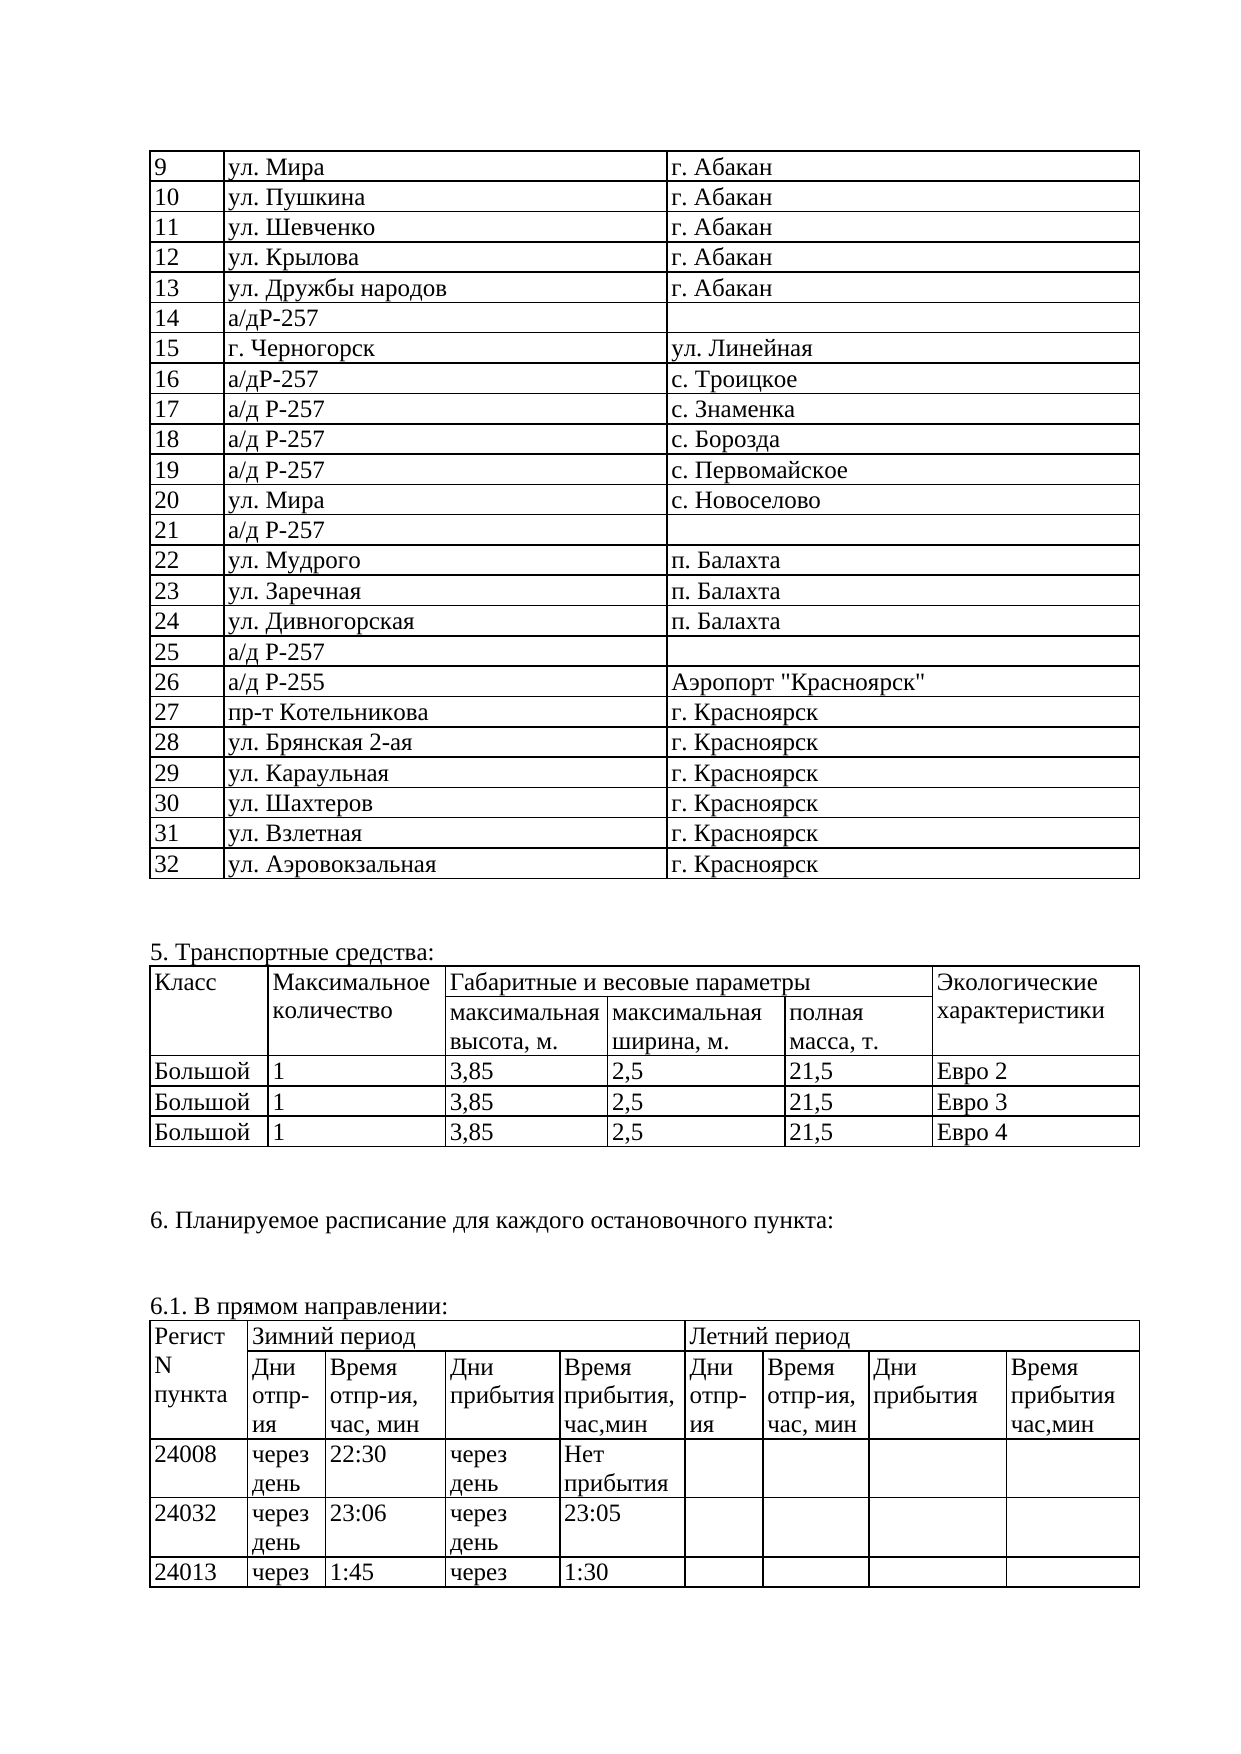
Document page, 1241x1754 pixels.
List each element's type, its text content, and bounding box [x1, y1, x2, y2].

table_cell 21,5 [786, 1056, 932, 1085]
table_header Габаритные и весовые параметры [446, 967, 932, 996]
table_cell 24 [151, 606, 223, 635]
table_cell [764, 1498, 868, 1556]
text 6.1. В прямом направлении: [150, 1291, 1090, 1320]
table_cell 22 [151, 546, 223, 574]
table_cell через день [446, 1440, 559, 1497]
table_cell 1:45 [326, 1558, 445, 1586]
table_cell ул. Пушкина [225, 182, 666, 211]
table_cell 1 [269, 1117, 445, 1146]
table_cell с. Новоселово [668, 485, 1139, 514]
table_cell 1 [269, 1056, 445, 1085]
table_cell Время отпр-ия, час, мин [764, 1352, 868, 1438]
table_cell 3,85 [446, 1056, 607, 1085]
table_cell ул. Шахтеров [225, 788, 666, 817]
table_cell полная масса, т. [786, 997, 932, 1055]
table_cell 29 [151, 758, 223, 787]
table_cell п. Балахта [668, 606, 1139, 635]
table_cell 20 [151, 485, 223, 514]
table_cell ул. Взлетная [225, 818, 666, 847]
table_cell [668, 303, 1139, 332]
table_cell 24013 [151, 1558, 247, 1586]
table_cell 24008 [151, 1440, 247, 1497]
table_cell 12 [151, 243, 223, 271]
table_cell 21,5 [786, 1087, 932, 1115]
table_cell Большой [151, 1087, 267, 1115]
table_cell 23:05 [561, 1498, 684, 1556]
table_cell Время отпр-ия, час, мин [326, 1352, 445, 1438]
table_cell 15 [151, 333, 223, 362]
table_cell ул. Мудрого [225, 546, 666, 574]
table_cell г. Красноярск [668, 728, 1139, 756]
table_cell а/д Р-257 [225, 637, 666, 665]
table_cell Нет прибытия [561, 1440, 684, 1497]
table_cell 9 [151, 152, 223, 180]
table_cell [668, 515, 1139, 544]
table_cell 16 [151, 364, 223, 392]
table_cell через день [248, 1440, 325, 1497]
table_cell 26 [151, 667, 223, 696]
table_cell с. Борозда [668, 425, 1139, 453]
table_cell г. Красноярск [668, 788, 1139, 817]
table_cell 3,85 [446, 1087, 607, 1115]
table_header Зимний период [248, 1321, 684, 1350]
table_cell г. Абакан [668, 212, 1139, 241]
table_cell 1:30 [561, 1558, 684, 1586]
table_cell ул. Мира [225, 485, 666, 514]
table_cell г. Красноярск [668, 697, 1139, 726]
table_cell а/д Р-257 [225, 394, 666, 423]
table_cell г. Абакан [668, 152, 1139, 180]
table_cell [686, 1498, 762, 1556]
table_cell 17 [151, 394, 223, 423]
table_cell а/дР-257 [225, 364, 666, 392]
table_cell п. Балахта [668, 576, 1139, 605]
table_cell 10 [151, 182, 223, 211]
table_cell с. Первомайское [668, 455, 1139, 483]
table_cell ул. Заречная [225, 576, 666, 605]
table_header Максимальное количество [269, 967, 445, 1055]
table_cell [1007, 1498, 1139, 1556]
table_cell Аэропорт "Красноярск" [668, 667, 1139, 696]
table_cell через день [248, 1498, 325, 1556]
table_cell 21 [151, 515, 223, 544]
table_cell ул. Дружбы народов [225, 273, 666, 302]
table_cell через день [446, 1498, 559, 1556]
table_cell 21,5 [786, 1117, 932, 1146]
table_cell [1007, 1440, 1139, 1497]
table_cell [764, 1558, 868, 1586]
table_cell 32 [151, 849, 223, 877]
table_cell с. Троицкое [668, 364, 1139, 392]
table_cell ул. Крылова [225, 243, 666, 271]
table_cell Дни прибытия [446, 1352, 559, 1438]
text 6. Планируемое расписание для каждого остановочного пункта: [150, 1205, 1090, 1233]
table_cell а/д Р-255 [225, 667, 666, 696]
table_cell 2,5 [608, 1087, 784, 1115]
table_cell Дни отпр-ия [248, 1352, 325, 1438]
table_cell [686, 1440, 762, 1497]
table_cell [668, 637, 1139, 665]
table_cell ул. Линейная [668, 333, 1139, 362]
table_cell 22:30 [326, 1440, 445, 1497]
table_cell г. Абакан [668, 273, 1139, 302]
table_cell 11 [151, 212, 223, 241]
table_cell Большой [151, 1056, 267, 1085]
table_cell Дни прибытия [870, 1352, 1006, 1438]
table_header Регист N пункта [151, 1321, 247, 1438]
table_cell 3,85 [446, 1117, 607, 1146]
table_cell 13 [151, 273, 223, 302]
table_cell Дни отпр-ия [686, 1352, 762, 1438]
table_cell ул. Мира [225, 152, 666, 180]
table_cell г. Абакан [668, 243, 1139, 271]
table_cell 14 [151, 303, 223, 332]
table_header Летний период [686, 1321, 1139, 1350]
table_cell 27 [151, 697, 223, 726]
table_cell г. Красноярск [668, 849, 1139, 877]
table_cell г. Черногорск [225, 333, 666, 362]
table_cell а/дР-257 [225, 303, 666, 332]
table_cell ул. Аэровокзальная [225, 849, 666, 877]
table_cell [870, 1440, 1006, 1497]
table_cell 25 [151, 637, 223, 665]
table_cell Евро 3 [933, 1087, 1139, 1115]
table_cell п. Балахта [668, 546, 1139, 574]
table_cell 23 [151, 576, 223, 605]
table_cell 19 [151, 455, 223, 483]
table_cell 2,5 [608, 1056, 784, 1085]
table_cell Большой [151, 1117, 267, 1146]
table_cell а/д Р-257 [225, 425, 666, 453]
table_cell максимальная высота, м. [446, 997, 607, 1055]
table_cell Евро 4 [933, 1117, 1139, 1146]
table_header Класс [151, 967, 267, 1055]
table_cell 31 [151, 818, 223, 847]
table_cell 2,5 [608, 1117, 784, 1146]
table_cell а/д Р-257 [225, 455, 666, 483]
table_cell Время прибытия час,мин [1007, 1352, 1139, 1438]
table_cell [1007, 1558, 1139, 1586]
table_cell Евро 2 [933, 1056, 1139, 1085]
table_cell г. Красноярск [668, 758, 1139, 787]
table_cell пр-т Котельникова [225, 697, 666, 726]
table_cell ул. Брянская 2-ая [225, 728, 666, 756]
table_cell 23:06 [326, 1498, 445, 1556]
table_cell [870, 1558, 1006, 1586]
table_cell [686, 1558, 762, 1586]
table_cell ул. Караульная [225, 758, 666, 787]
table_cell через день [248, 1558, 325, 1586]
table_cell ул. Шевченко [225, 212, 666, 241]
text 5. Транспортные средства: [150, 937, 1090, 965]
table_cell [764, 1440, 868, 1497]
table_cell ул. Дивногорская [225, 606, 666, 635]
table_cell максимальная ширина, м. [608, 997, 784, 1055]
table_cell г. Красноярск [668, 818, 1139, 847]
table_cell через день [446, 1558, 559, 1586]
table_cell 1 [269, 1087, 445, 1115]
table_cell Время прибытия, час,мин [561, 1352, 684, 1438]
table_cell 24032 [151, 1498, 247, 1556]
table_cell с. Знаменка [668, 394, 1139, 423]
table_cell [870, 1498, 1006, 1556]
table_cell г. Абакан [668, 182, 1139, 211]
table_cell а/д Р-257 [225, 515, 666, 544]
table_header Экологические характеристики [933, 967, 1139, 1055]
table_cell 18 [151, 425, 223, 453]
table_cell 28 [151, 728, 223, 756]
table_cell 30 [151, 788, 223, 817]
